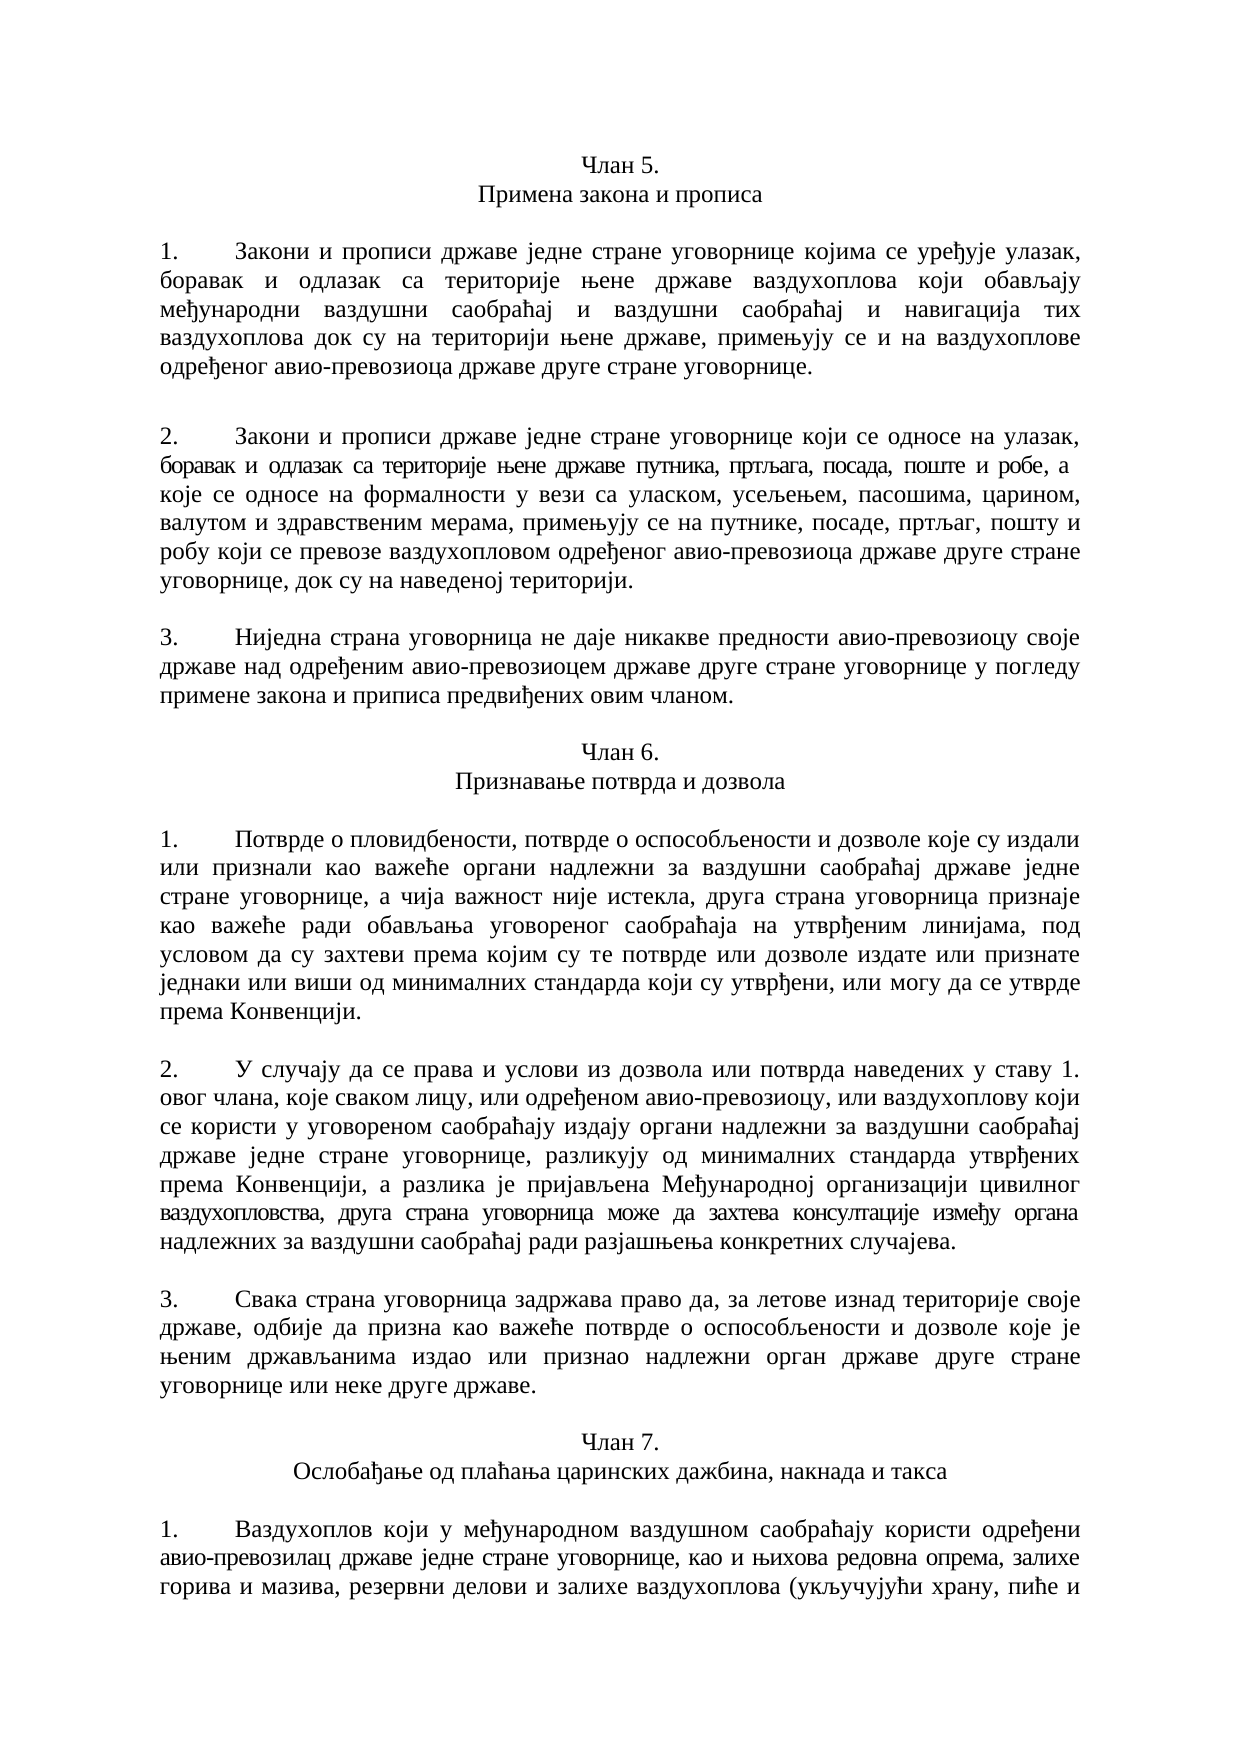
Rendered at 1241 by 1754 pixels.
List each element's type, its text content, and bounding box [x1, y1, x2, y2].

text Члан 7. [159, 1427, 1081, 1456]
text Ослобађање од плаћања царинских дажбина, накнада и такса [159, 1456, 1081, 1485]
text Члан 5. [159, 150, 1081, 179]
list Потврде о пловидбености, потврде о оспособљености и дозволе које су издали или признали као важеће органи надлежни за ваздушни саобраћај државе једне стране уговорнице, а чија важност није истекла, друга страна уговорница признаје као важеће ради обављања уговореног саобраћаја на утврђеним линијама, под условом да су захтеви према којим су те потврде или дозволе издате или признате једнаки или виши од минималних стандарда који су утврђени, или могу да се утврде према Конвенцији. [159, 824, 1081, 1025]
text Признавање потврда и дозвола [159, 766, 1081, 795]
text Члан 6. [159, 737, 1081, 766]
text 2. Закони и прописи државе једне стране уговорнице који се односе на улазак, боравак и одлазак са територије њене државе путника, пртљага, посада, поште и робе, а које се односе на формалности у вези са уласком, усељењем, пасошима, царином, валутом и здравственим мерама, примењују се на путнике, посаде, пртљаг, пошту и робу који се превозе ваздухопловом одређеног авио-превозиоца државе друге стране уговорнице, док су на наведеној територији. [159, 421, 1081, 594]
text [159, 1514, 1081, 1600]
list Свака страна уговорница задржава право да, за летове изнад територије своје државе, одбије да призна као важеће потврде о оспособљености и дозволе које је њеним држављанима издао или признао надлежни орган државе друге стране уговорнице или неке друге државе. [159, 1284, 1081, 1399]
text 3. Ниједна страна уговорница не даје никакве предности авио-превозиоцу своје државе над одређеним авио-превозиоцем државе друге стране уговорнице у погледу примене закона и приписа предвиђених овим чланом. [159, 622, 1081, 709]
list У случају да се права и услови из дозвола или потврда наведених у ставу 1. овог члана, које сваком лицу, или одређеном авио-превозиоцу, или ваздухоплову који се користи у уговореном саобраћају издају органи надлежни за ваздушни саобраћај државе једне стране уговорнице, разликују од минималних стандарда утврђених према Конвенцији, а разлика је пријављена Међународној организацији цивилног ваздухопловства, друга страна уговорница може да захтева консултације између органа надлежних за ваздушни саобраћај ради разјашњења конкретних случајева. [159, 1054, 1081, 1255]
text Примена закона и прописа [159, 179, 1081, 207]
text 1. Закони и прописи државе једне стране уговорнице којима се уређује улазак, боравак и одлазак са територије њене државе ваздухоплова који обављају међународни ваздушни саобраћај и ваздушни саобраћај и навигација тих ваздухоплова док су на територији њене државе, примењују се и на ваздухоплове одређеног авио-превозиоца државе друге стране уговорнице. [159, 236, 1081, 380]
